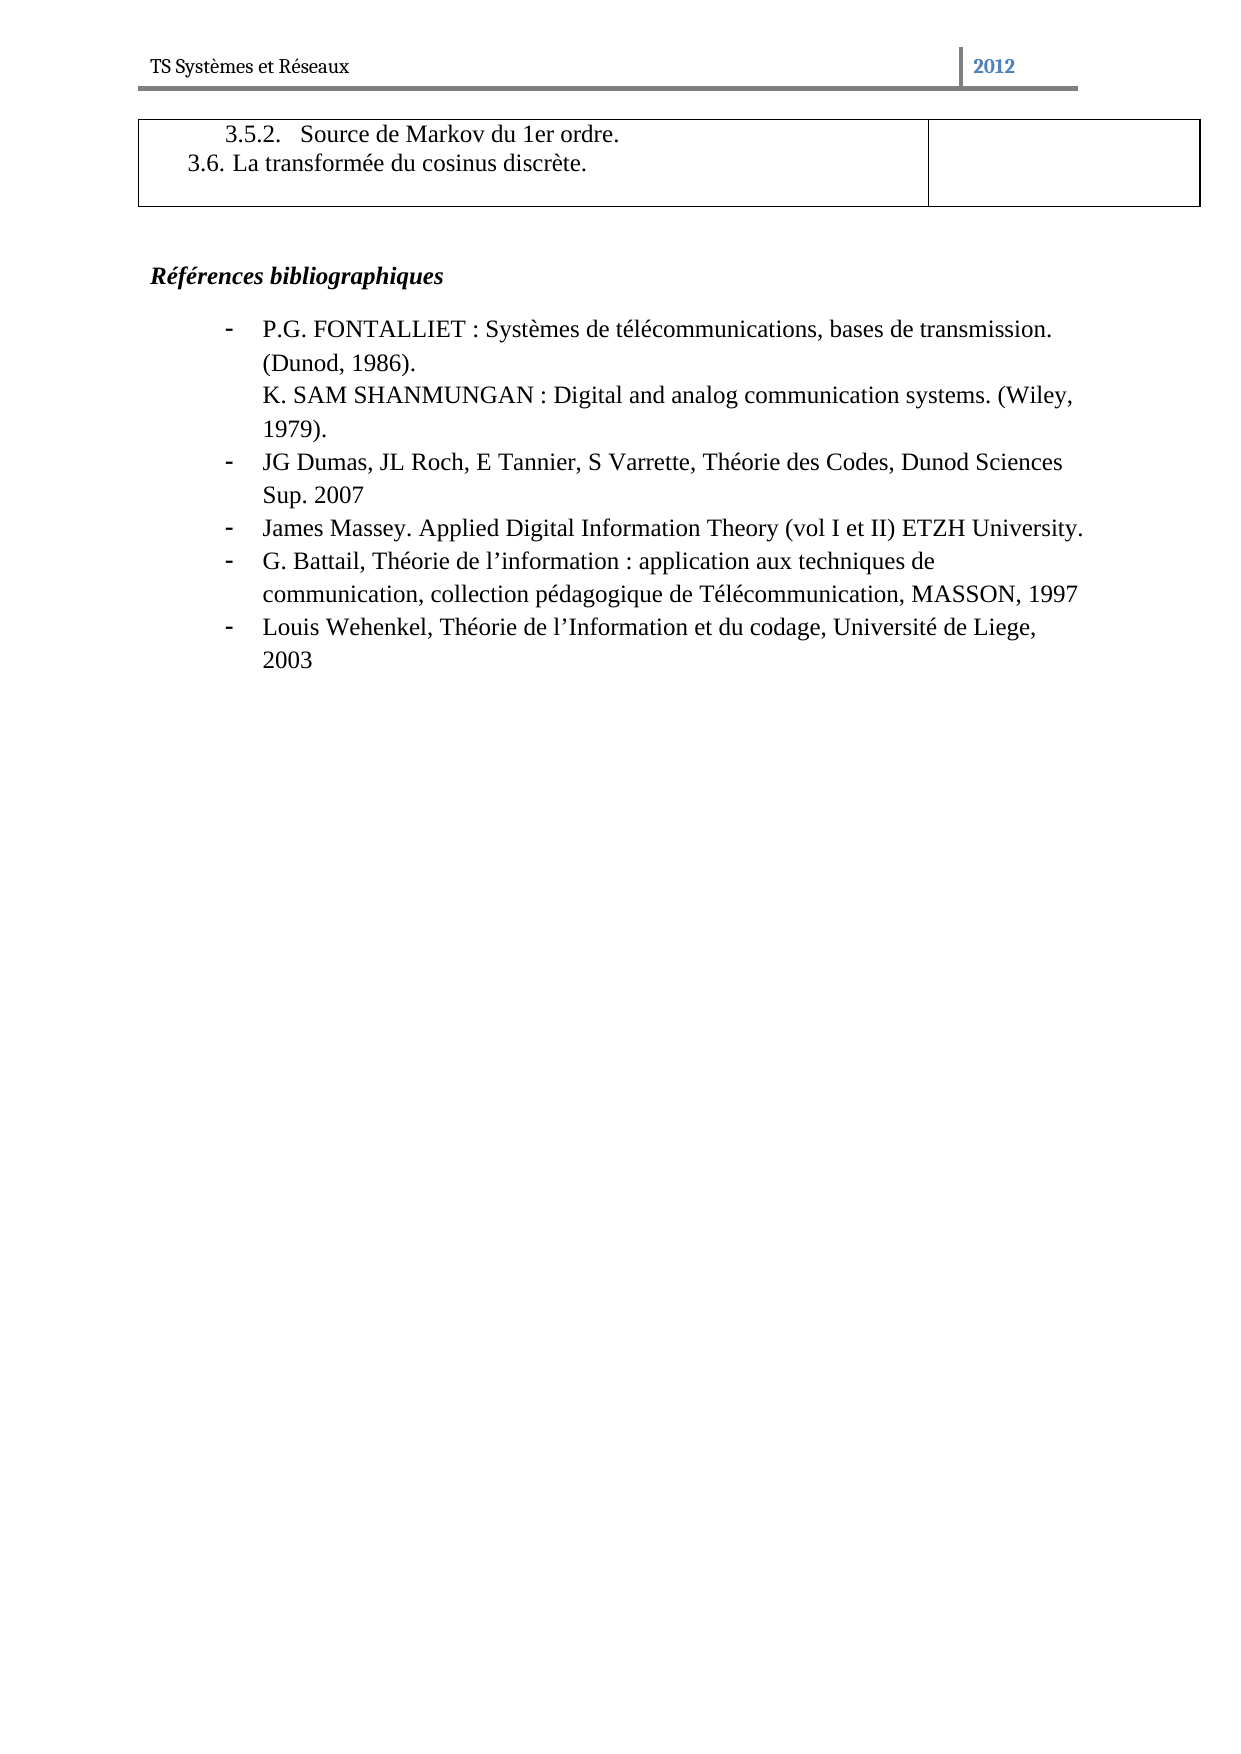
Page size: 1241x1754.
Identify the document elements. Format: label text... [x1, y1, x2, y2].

text Références bibliographiques [150, 261, 1090, 289]
list JG Dumas, JL Roch, E Tannier, S Varrette, Théorie des Codes, Dunod Sciences Sup. 2007 [225, 447, 1090, 508]
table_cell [139, 120, 928, 206]
list Louis Wehenkel, Théorie de l’Information et du codage, Université de Liege, 2003 [225, 612, 1090, 673]
list P.G. FONTALLIET : Systèmes de télécommunications, bases de transmission. (Dunod, 1986). K. SAM SHANMUNGAN : Digital and analog communication systems. (Wiley, 1979). [225, 314, 1090, 442]
table_cell [929, 120, 1199, 206]
list G. Battail, Théorie de l’information : application aux techniques de communication, collection pédagogique de Télécommunication, MASSON, 1997 [225, 546, 1090, 607]
list James Massey. Applied Digital Information Theory (vol I et II) ETZH University. [225, 513, 1090, 541]
